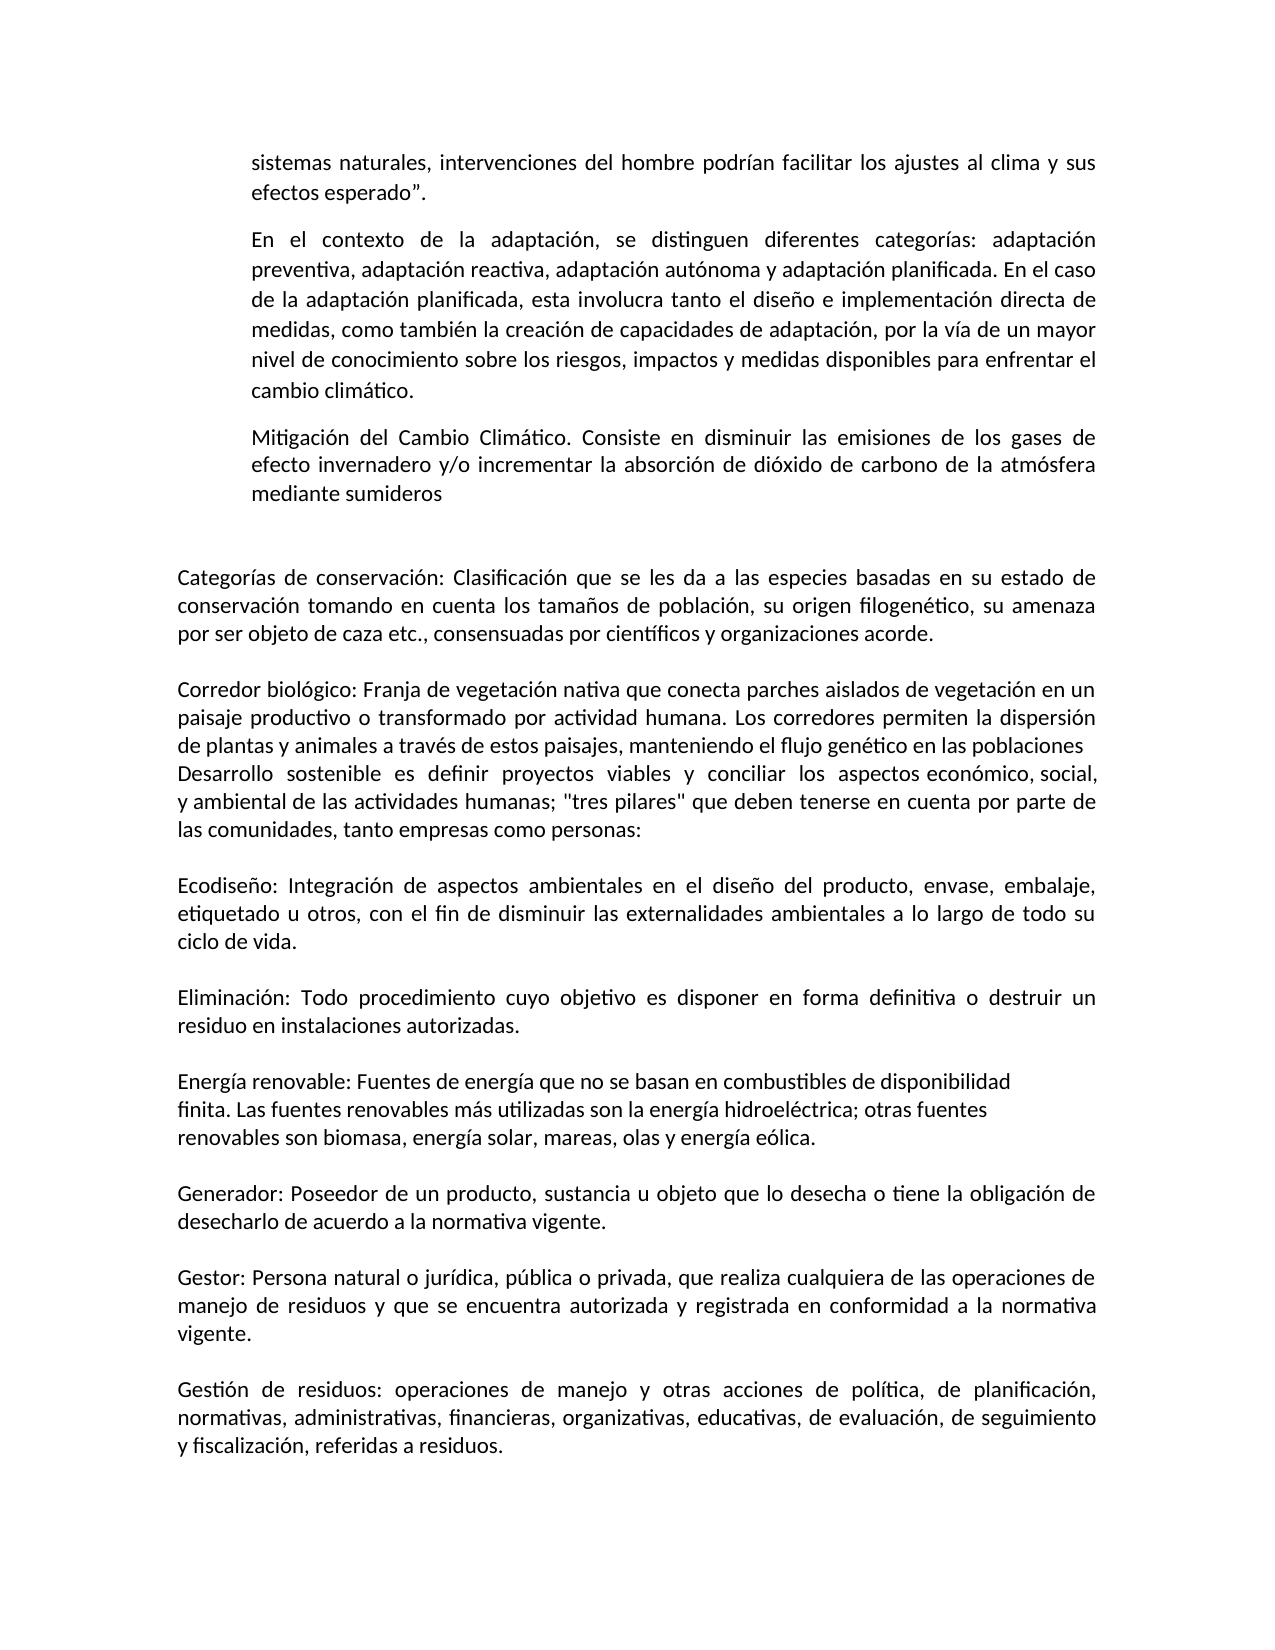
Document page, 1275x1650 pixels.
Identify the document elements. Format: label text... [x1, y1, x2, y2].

text Generador: Poseedor de un producto, sustancia u objeto que lo desecha o tiene la obligación de desecharlo de acuerdo a la normativa vigente. [177, 1179, 1098, 1235]
text Corredor biológico: Franja de vegetación nativa que conecta parches aislados de vegetación en un paisaje productivo o transformado por actividad humana. Los corredores permiten la dispersión de plantas y animales a través de estos paisajes, manteniendo el flujo genético en las poblaciones [177, 675, 1098, 759]
text Eliminación: Todo procedimiento cuyo objetivo es disponer en forma definitiva o destruir un residuo en instalaciones autorizadas. [177, 983, 1098, 1039]
text Ecodiseño: Integración de aspectos ambientales en el diseño del producto, envase, embalaje, etiquetado u otros, con el fin de disminuir las externalidades ambientales a lo largo de todo su ciclo de vida. [177, 871, 1098, 955]
text Gestor: Persona natural o jurídica, pública o privada, que realiza cualquiera de las operaciones de manejo de residuos y que se encuentra autorizada y registrada en conformidad a la normativa vigente. [177, 1263, 1098, 1347]
text Desarrollo sostenible es definir proyectos viables y conciliar los aspectos económico, social, y ambiental de las actividades humanas; "tres pilares" que deben tenerse en cuenta por parte de las comunidades, tanto empresas como personas: [177, 759, 1098, 843]
text Gestión de residuos: operaciones de manejo y otras acciones de política, de planificación, normativas, administrativas, financieras, organizativas, educativas, de evaluación, de seguimiento y fiscalización, referidas a residuos. [177, 1375, 1098, 1459]
text renovables son biomasa, energía solar, mareas, olas y energía eólica. [177, 1123, 1098, 1151]
text Mitigación del Cambio Climático. Consiste en disminuir las emisiones de los gases de efecto invernadero y/o incrementar la absorción de dióxido de carbono de la atmósfera mediante sumideros [251, 423, 1098, 507]
text En el contexto de la adaptación, se distinguen diferentes categorías: adaptación preventiva, adaptación reactiva, adaptación autónoma y adaptación planificada. En el caso de la adaptación planificada, esta involucra tanto el diseño e implementación directa de medidas, como también la creación de capacidades de adaptación, por la vía de un mayor nivel de conocimiento sobre los riesgos, impactos y medidas disponibles para enfrentar el cambio climático. [251, 225, 1098, 404]
text Categorías de conservación: Clasificación que se les da a las especies basadas en su estado de conservación tomando en cuenta los tamaños de población, su origen filogenético, su amenaza por ser objeto de caza etc., consensuadas por científicos y organizaciones acorde. [177, 563, 1098, 647]
text Energía renovable: Fuentes de energía que no se basan en combustibles de disponibilidad [177, 1067, 1098, 1095]
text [251, 148, 1098, 206]
text finita. Las fuentes renovables más utilizadas son la energía hidroeléctrica; otras fuentes [177, 1095, 1098, 1123]
